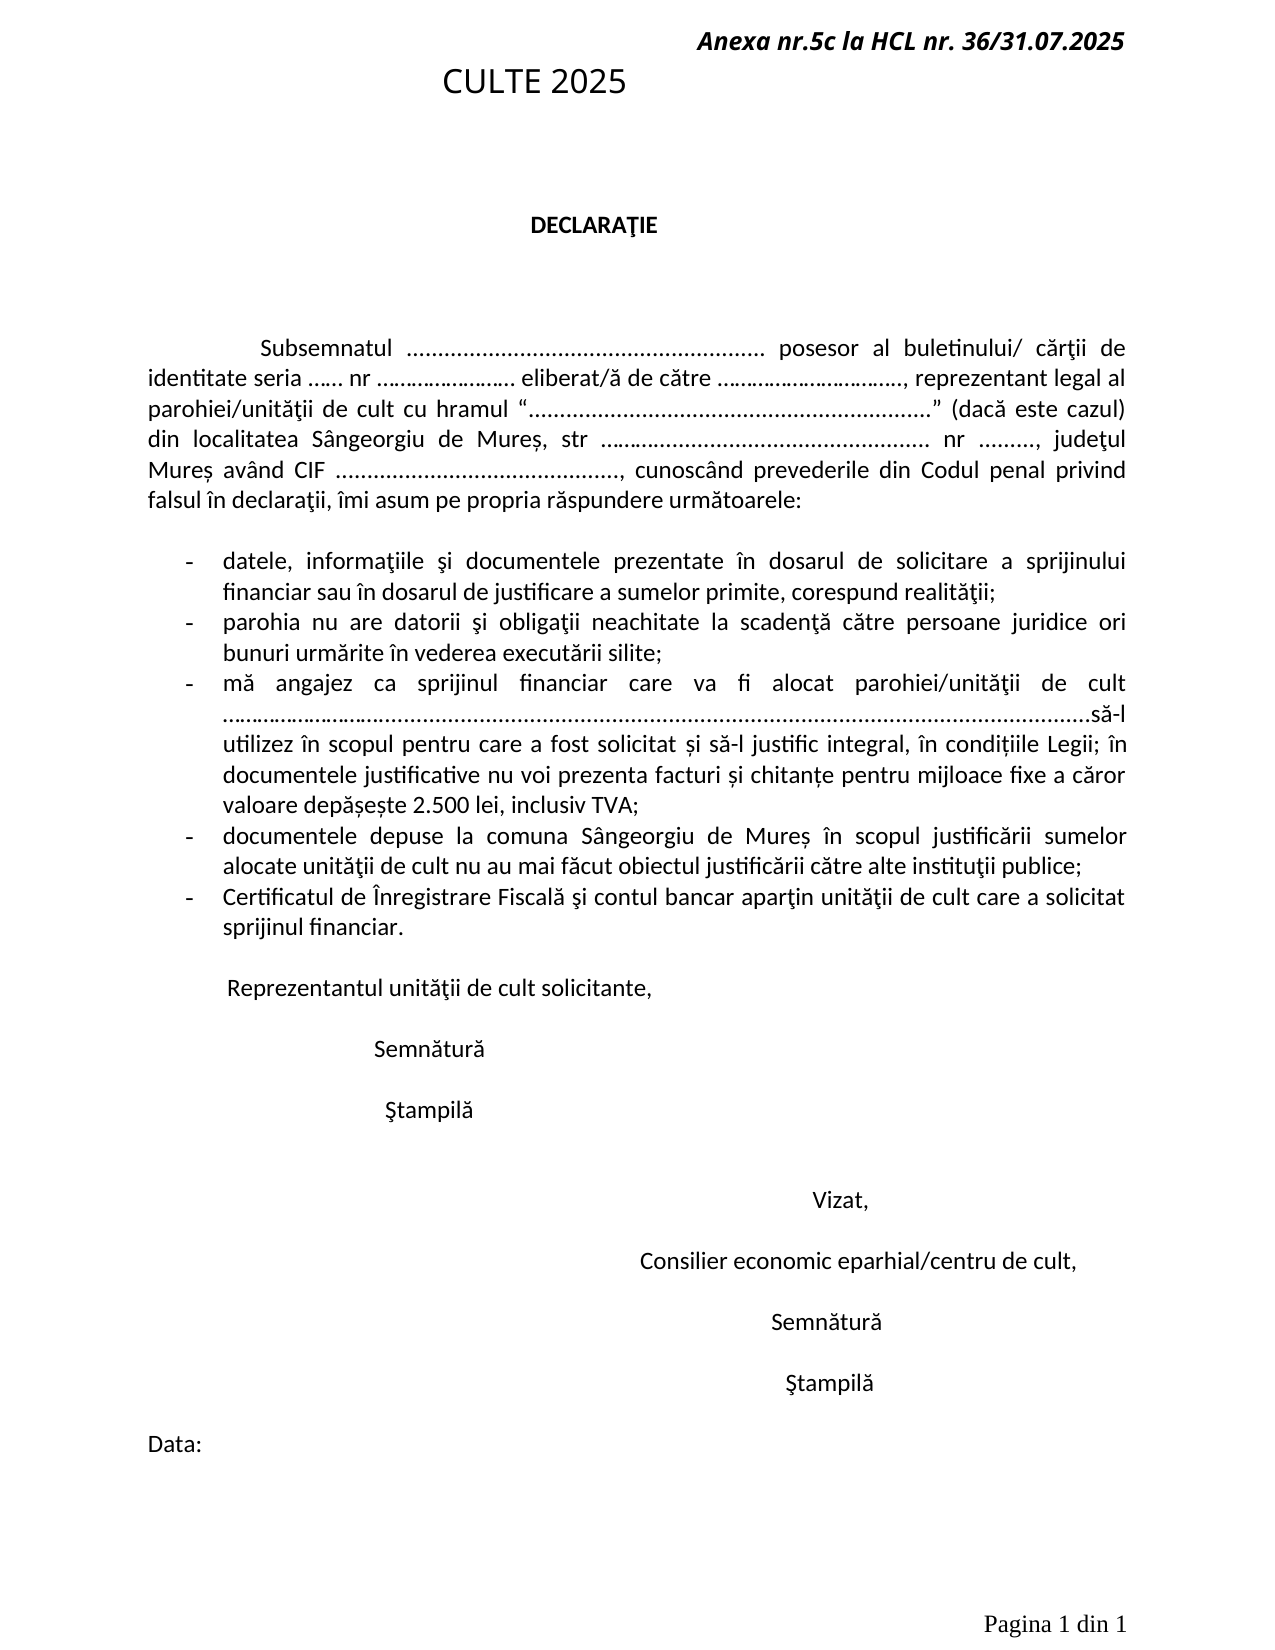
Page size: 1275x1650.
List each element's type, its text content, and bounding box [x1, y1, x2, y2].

text DECLARAŢIE [148, 209, 1127, 240]
list Certificatul de Înregistrare Fiscală şi contul bancar aparţin unităţii de cult care a solicitat sprijinul financiar. [185, 881, 1127, 942]
text Ştampilă [148, 1368, 1127, 1398]
text Consilier economic eparhial/centru de cult, [373, 1246, 1127, 1276]
list mă angajez ca sprijinul financiar care va fi alocat parohiei/unităţii de cult ……………………….................................................................................................................să-l utilizez în scopul pentru care a fost solicitat şi să-l justific integral, în condițiile Legii; în documentele justificative nu voi prezenta facturi și chitanțe pentru mijloace fixe a căror valoare depășește 2.500 lei, inclusiv TVA; [185, 667, 1127, 820]
table_header Reprezentantul unităţii de cult solicitante, Semnătură Ştampilă [148, 973, 1127, 1125]
text Subsemnatul ......................................................... posesor al buletinului/ cărţii de identitate seria …… nr …………………… eliberat/ă de către ………………………….., reprezentant legal al parohiei/unităţii de cult cu hramul “................................................................” (dacă este cazul) din localitatea Sângeorgiu de Mureș, str ………............................................ nr ........., judeţul Mureș având CIF ............................................., cunoscând prevederile din Codul penal privind falsul în declaraţii, îmi asum pe propria răspundere următoarele: [148, 332, 1127, 515]
list parohia nu are datorii şi obligaţii neachitate la scadenţă către persoane juridice ori bunuri urmărite în vederea executării silite; [185, 606, 1127, 667]
text Vizat, [523, 1184, 1127, 1215]
text Data: [148, 1429, 1127, 1459]
text Semnătură [148, 1307, 1127, 1337]
list datele, informaţiile şi documentele prezentate în dosarul de solicitare a sprijinului financiar sau în dosarul de justificare a sumelor primite, corespund realităţii; [185, 545, 1127, 606]
list documentele depuse la comuna Sângeorgiu de Mureș în scopul justificării sumelor alocate unităţii de cult nu au mai făcut obiectul justificării către alte instituţii publice; [185, 820, 1127, 881]
